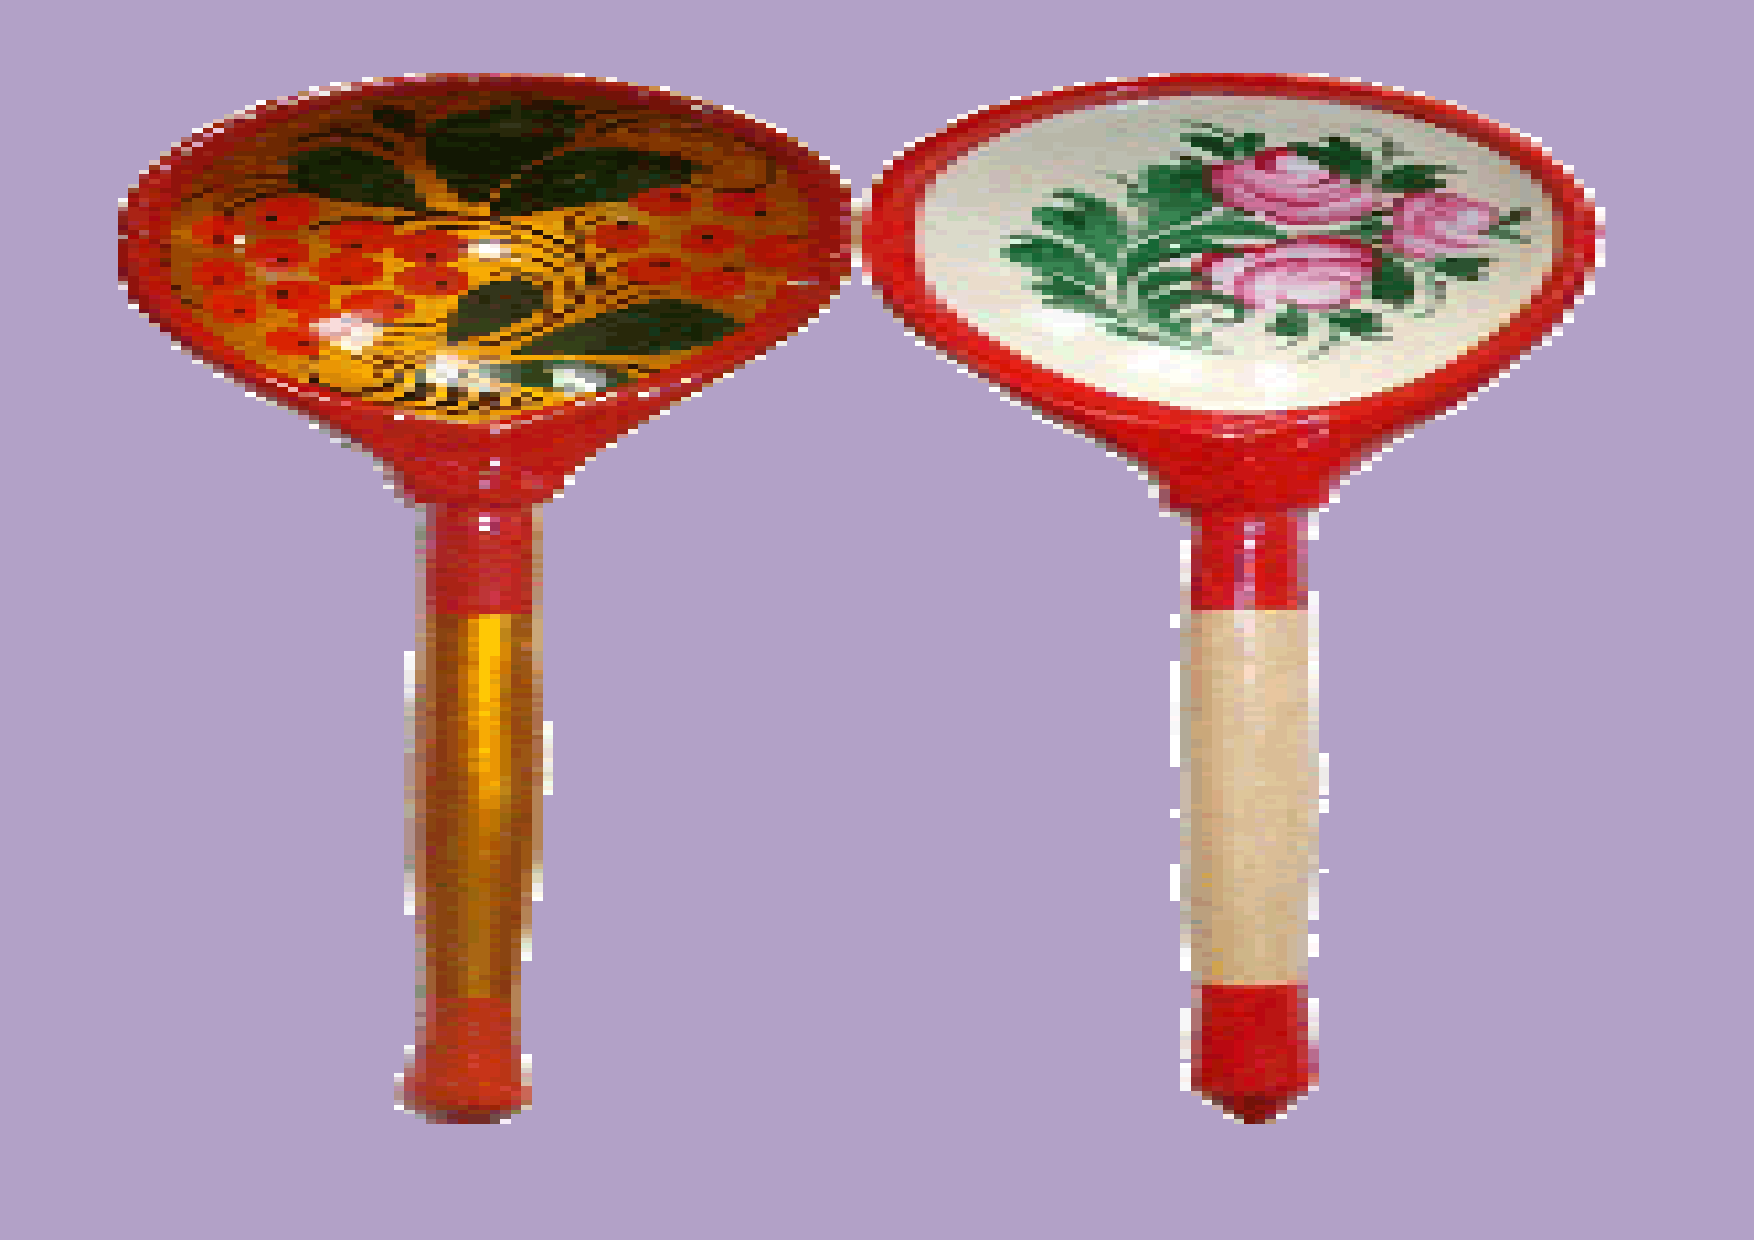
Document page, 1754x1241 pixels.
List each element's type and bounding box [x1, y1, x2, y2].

picture [118, 73, 1606, 1124]
